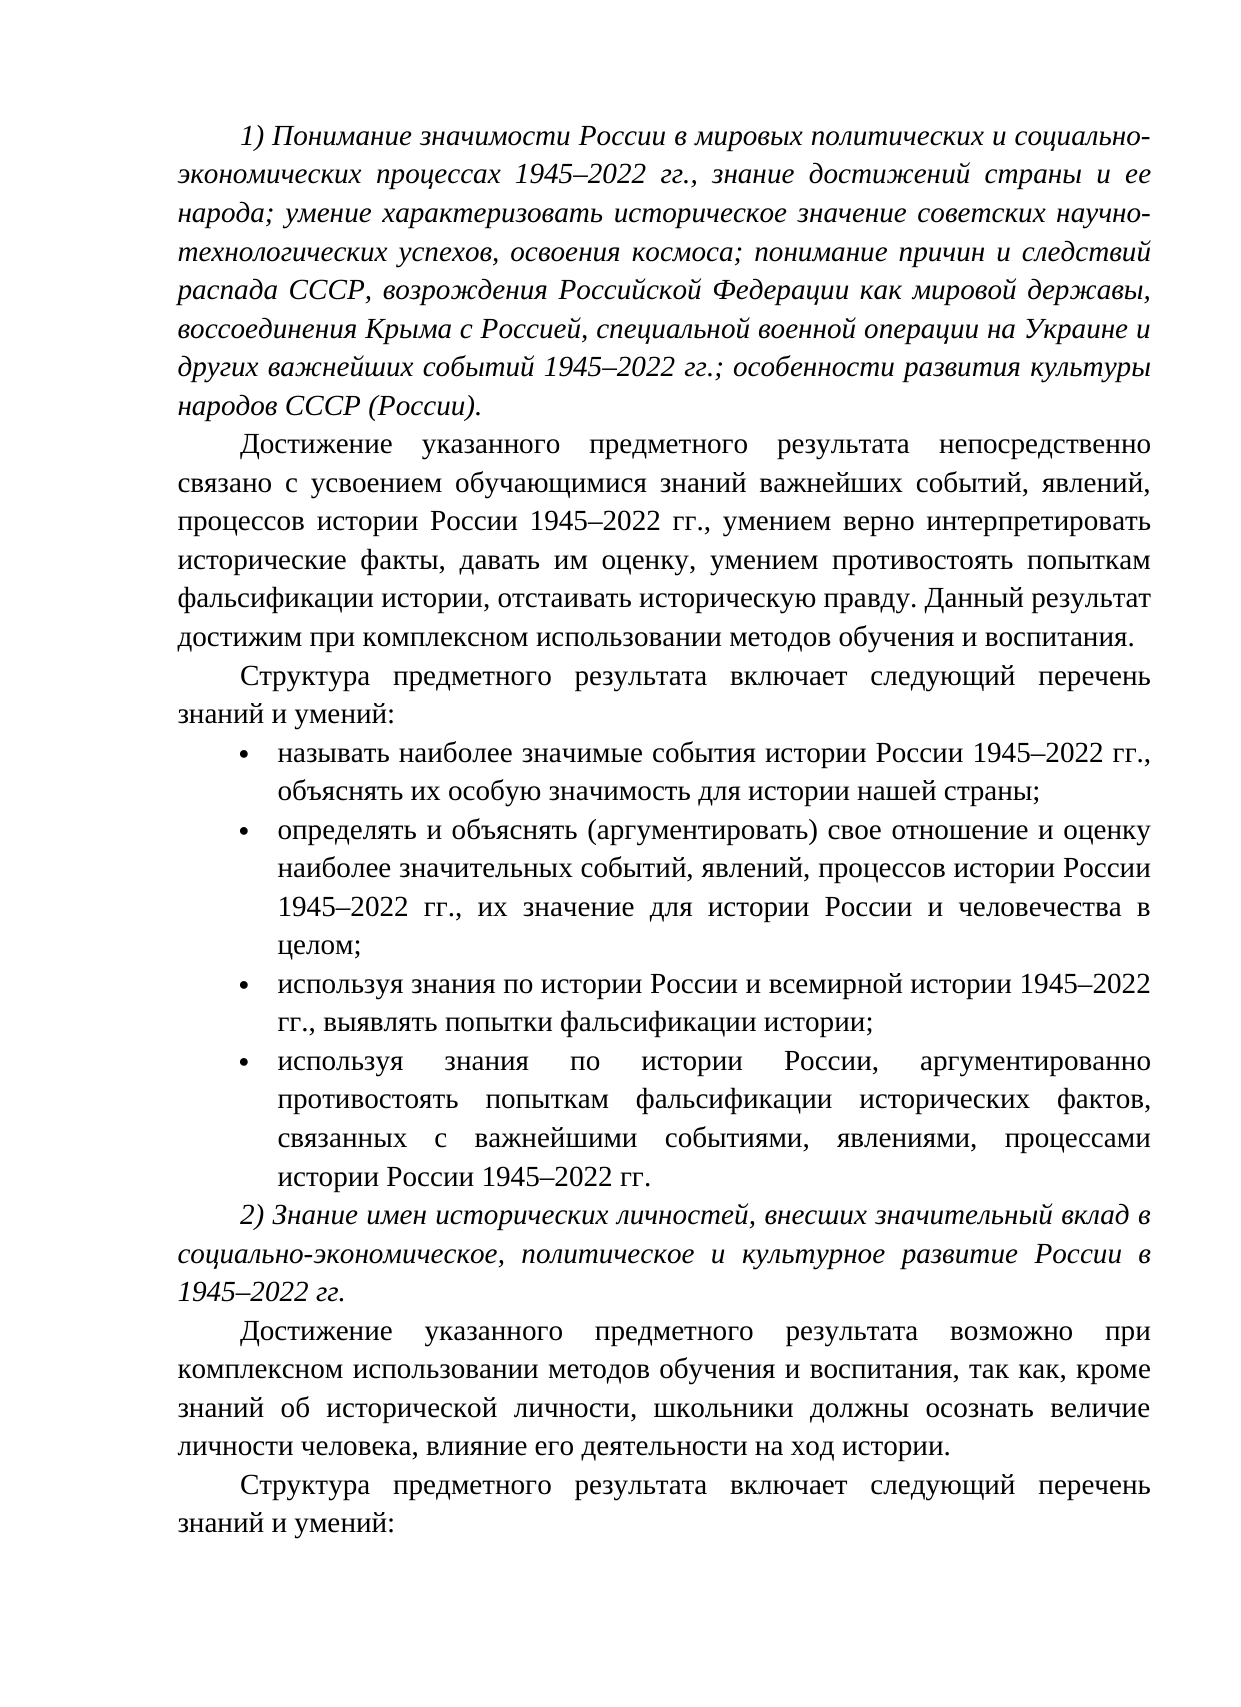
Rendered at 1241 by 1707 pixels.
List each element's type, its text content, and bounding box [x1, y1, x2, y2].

list используя знания по истории России и всемирной истории 1945–2022 гг., выявлять попытки фальсификации истории; [240, 966, 1152, 1038]
text Достижение указанного предметного результата возможно при комплексном использовании методов обучения и воспитания, так как, кроме знаний об исторической личности, школьники должны осознать величие личности человека, влияние его деятельности на ход истории. [177, 1313, 1152, 1462]
text Достижение указанного предметного результата непосредственно связано с усвоением обучающимися знаний важнейших событий, явлений, процессов истории России 1945–2022 гг., умением верно интерпретировать исторические факты, давать им оценку, умением противостоять попыткам фальсификации истории, отстаивать историческую правду. Данный результат достижим при комплексном использовании методов обучения и воспитания. [177, 426, 1152, 653]
text Структура предметного результата включает следующий перечень знаний и умений: [177, 1467, 1152, 1539]
text 1) Понимание значимости России в мировых политических и социально-экономических процессах 1945–2022 гг., знание достижений страны и ее народа; умение характеризовать историческое значение советских научно-технологических успехов, освоения космоса; понимание причин и следствий распада СССР, возрождения Российской Федерации как мировой державы, воссоединения Крыма с Россией, специальной военной операции на Украине и других важнейших событий 1945–2022 гг.; особенности развития культуры народов СССР (России). [177, 118, 1152, 421]
list используя знания по истории России, аргументированно противостоять попыткам фальсификации исторических фактов, связанных с важнейшими событиями, явлениями, процессами истории России 1945–2022 гг. [240, 1043, 1152, 1192]
text Структура предметного результата включает следующий перечень знаний и умений: [177, 658, 1152, 730]
text 2) Знание имен исторических личностей, внесших значительный вклад в социально-экономическое, политическое и культурное развитие России в 1945–2022 гг. [177, 1197, 1152, 1308]
list определять и объяснять (аргументировать) свое отношение и оценку наиболее значительных событий, явлений, процессов истории России 1945–2022 гг., их значение для истории России и человечества в целом; [240, 812, 1152, 961]
list называть наиболее значимые события истории России 1945–2022 гг., объяснять их особую значимость для истории нашей страны; [240, 735, 1152, 807]
